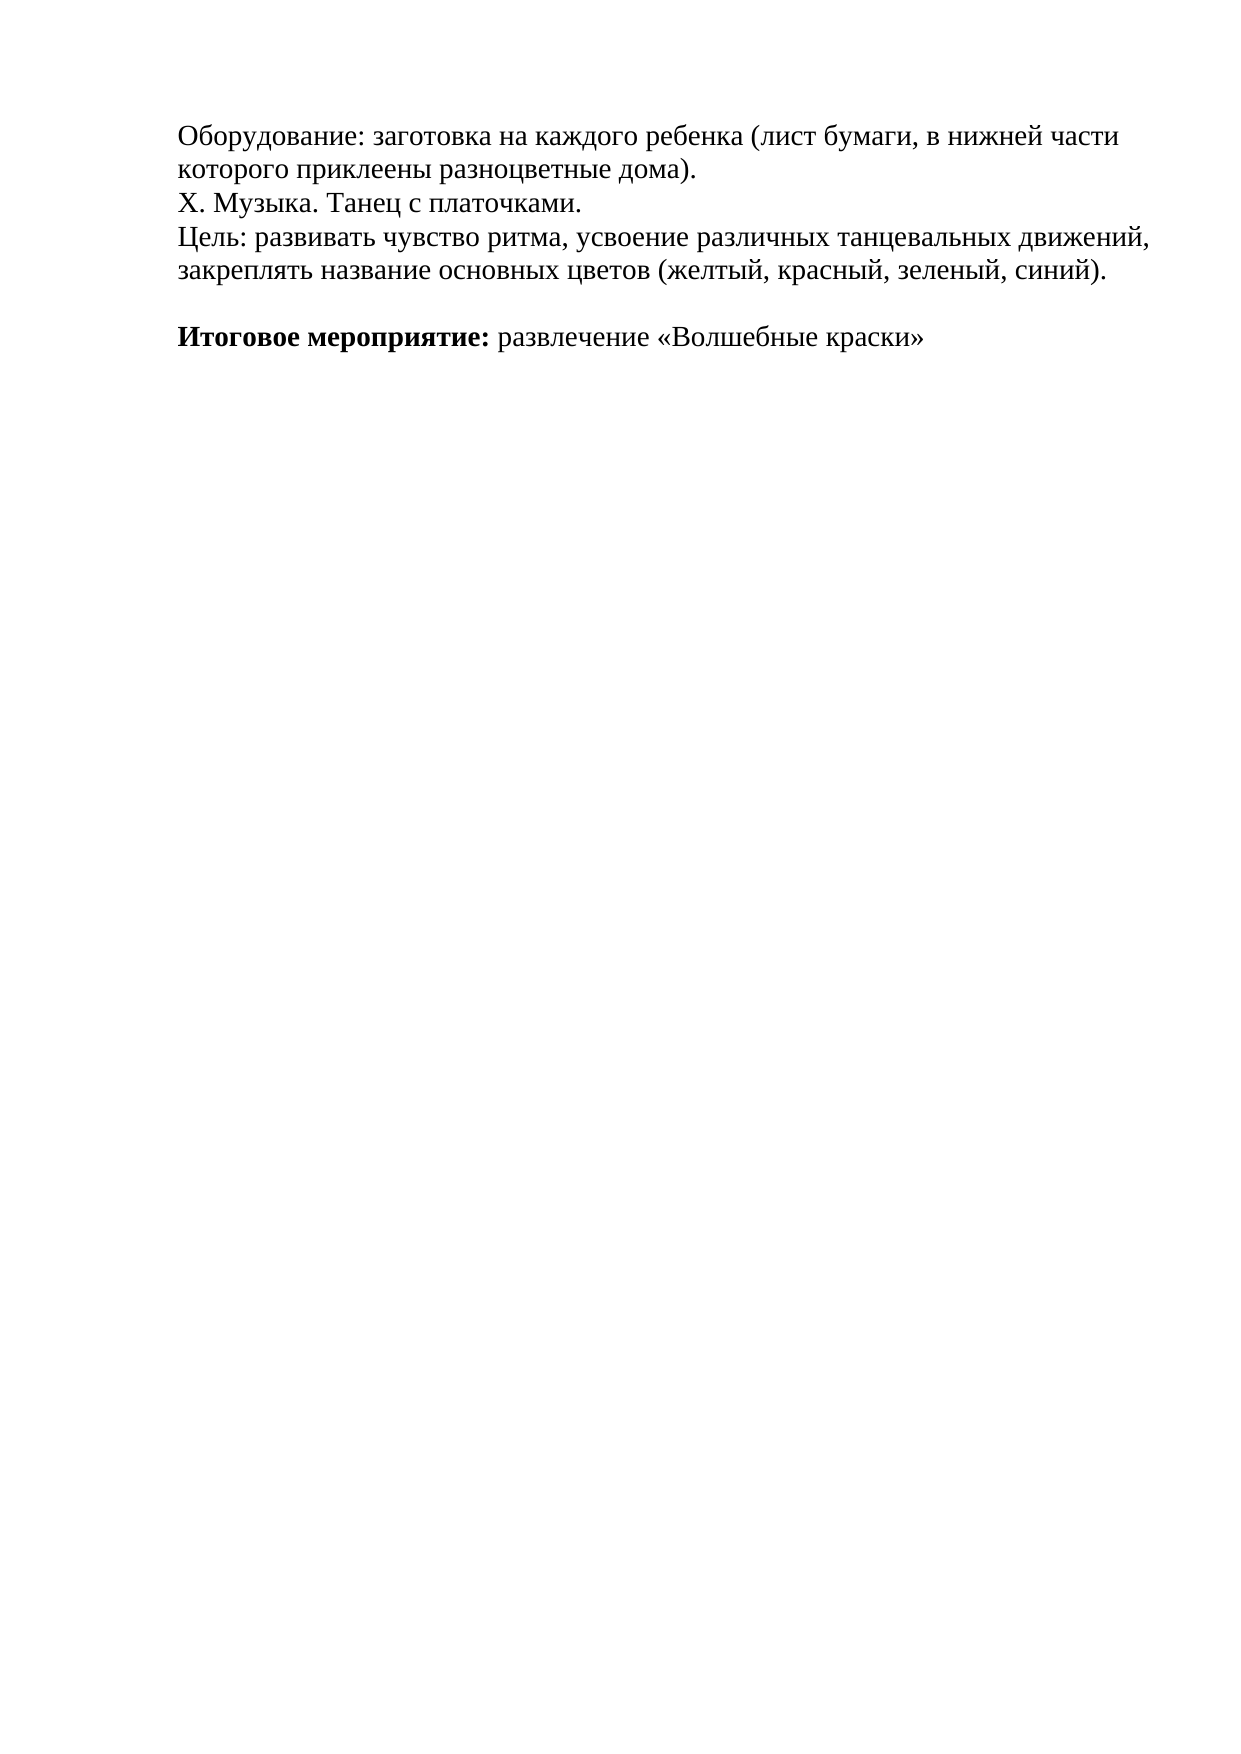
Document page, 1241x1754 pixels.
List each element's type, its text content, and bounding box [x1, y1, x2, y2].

text Итоговое мероприятие: развлечение «Волшебные краски» [177, 319, 1152, 353]
text Оборудование: заготовка на каждого ребенка (лист бумаги, в нижней части которого приклеены разноцветные дома). [177, 118, 1152, 185]
text Цель: развивать чувство ритма, усвоение различных танцевальных движений, закреплять название основных цветов (желтый, красный, зеленый, синий). [177, 219, 1152, 286]
text X. Музыка. Танец с платочками. [177, 185, 1152, 219]
